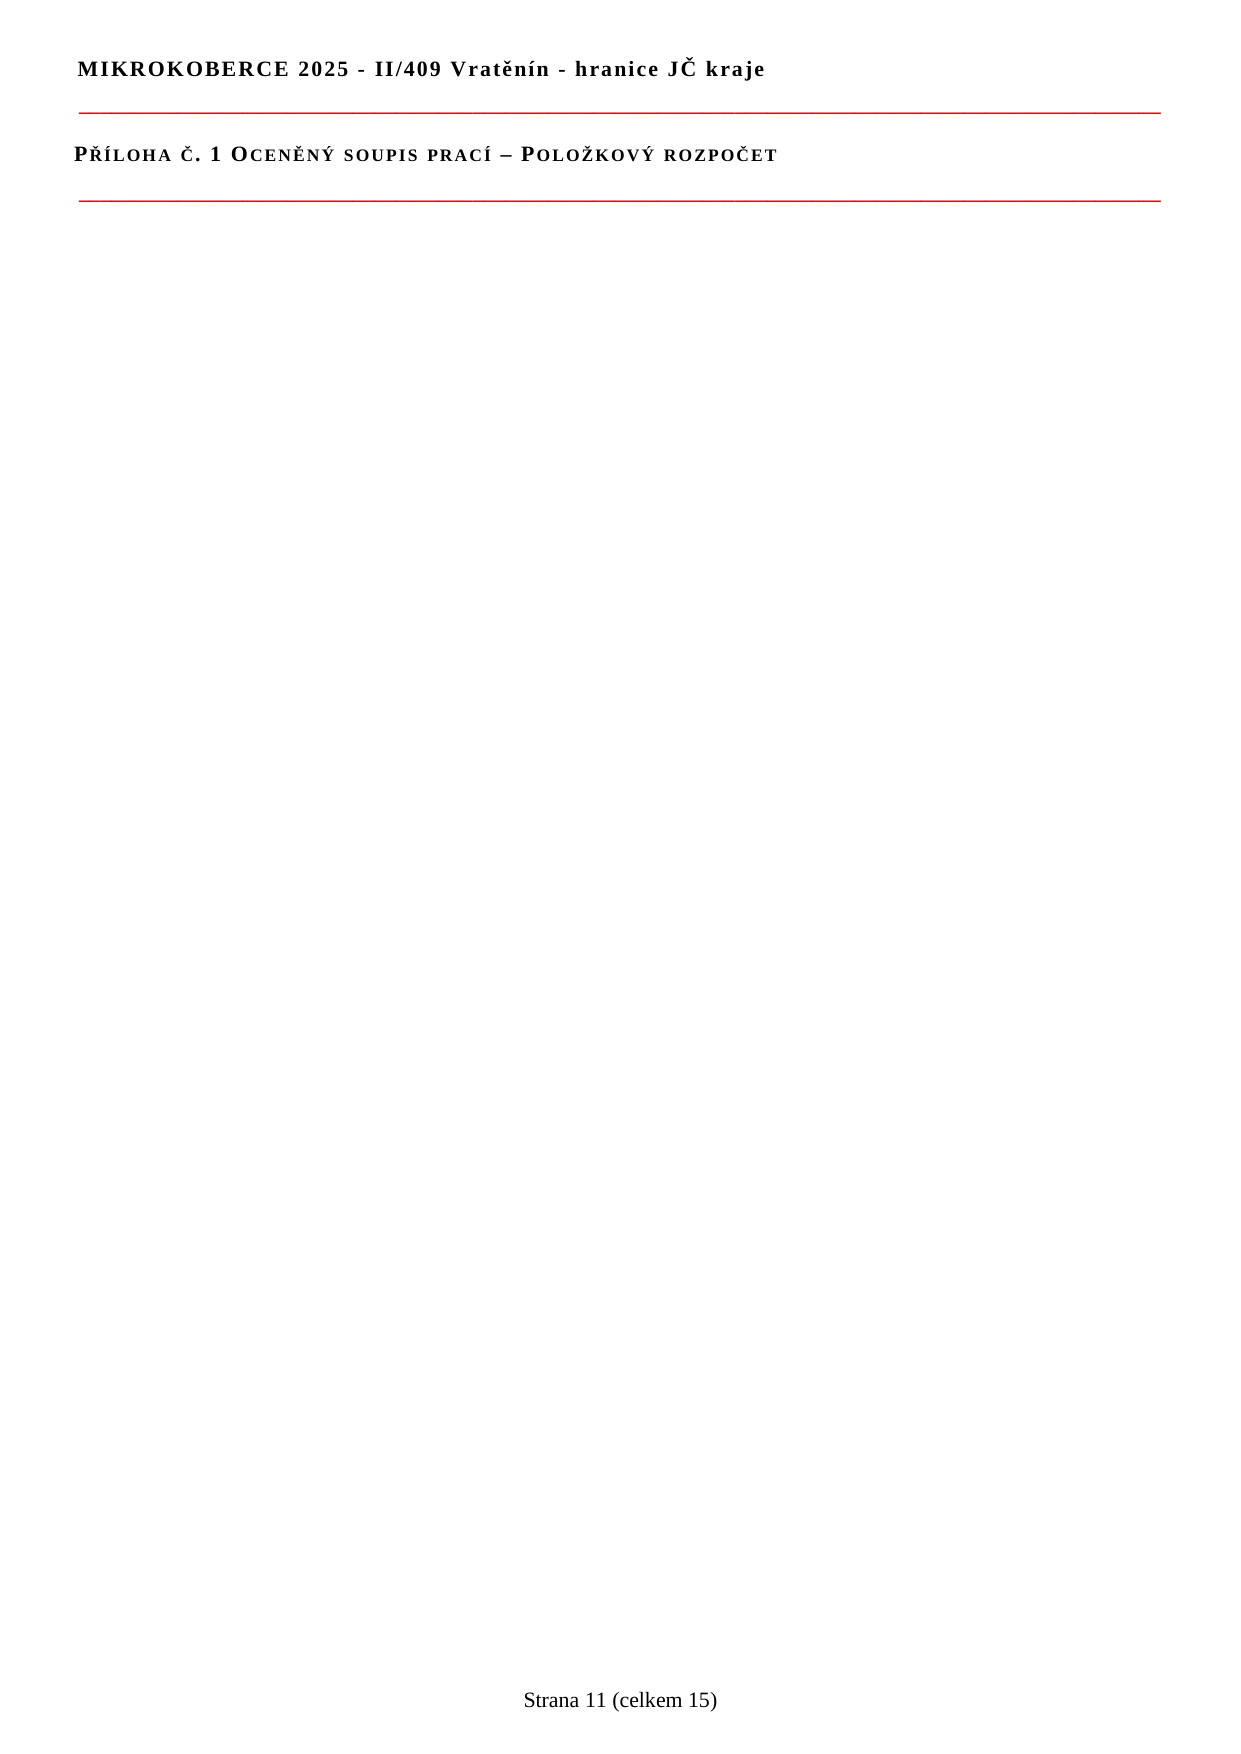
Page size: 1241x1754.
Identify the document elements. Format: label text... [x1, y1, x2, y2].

text Příloha č. 1 Oceněný soupis prací – Položkový rozpočet [74, 141, 1167, 166]
text ___________________________________________________________________________________________________ [74, 179, 1167, 204]
